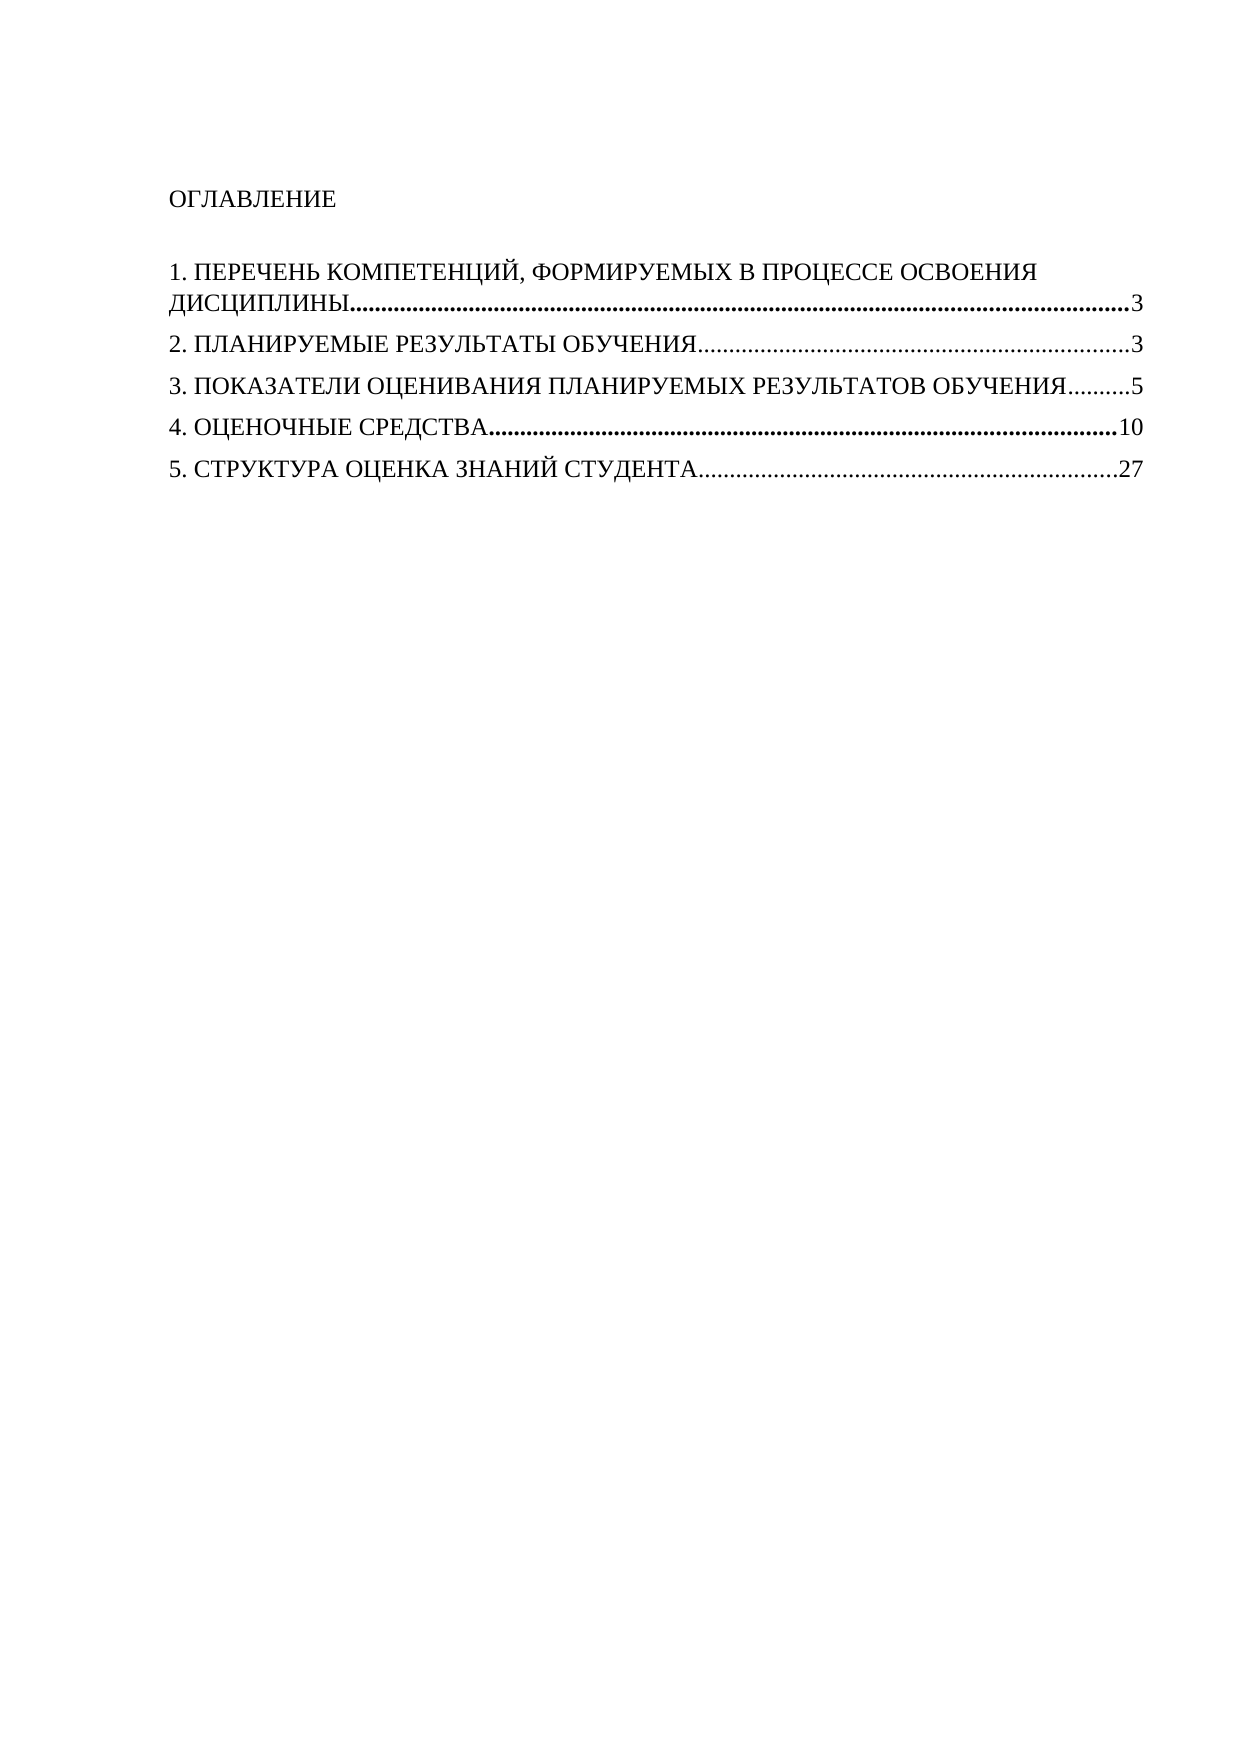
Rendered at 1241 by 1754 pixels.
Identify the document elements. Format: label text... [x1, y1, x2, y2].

text 3. ПОКАЗАТЕЛИ ОЦЕНИВАНИЯ ПЛАНИРУЕМЫХ РЕЗУЛЬТАТОВ ОБУЧЕНИЯ 5 [169, 371, 1159, 399]
text 1. ПЕРЕЧЕНЬ КОМПЕТЕНЦИЙ, ФОРМИРУЕМЫХ В ПРОЦЕССЕ ОСВОЕНИЯ ДИСЦИПЛИНЫ 3 [169, 257, 1159, 317]
text 2. ПЛАНИРУЕМЫЕ РЕЗУЛЬТАТЫ ОБУЧЕНИЯ 3 [169, 329, 1159, 358]
subtitle ОГЛАВЛЕНИЕ [169, 184, 1159, 213]
text 5. СТРУКТУРА ОЦЕНКА ЗНАНИЙ СТУДЕНТА .27 [169, 454, 1159, 482]
text 4. ОЦЕНОЧНЫЕ СРЕДСТВА 10 [169, 412, 1159, 441]
